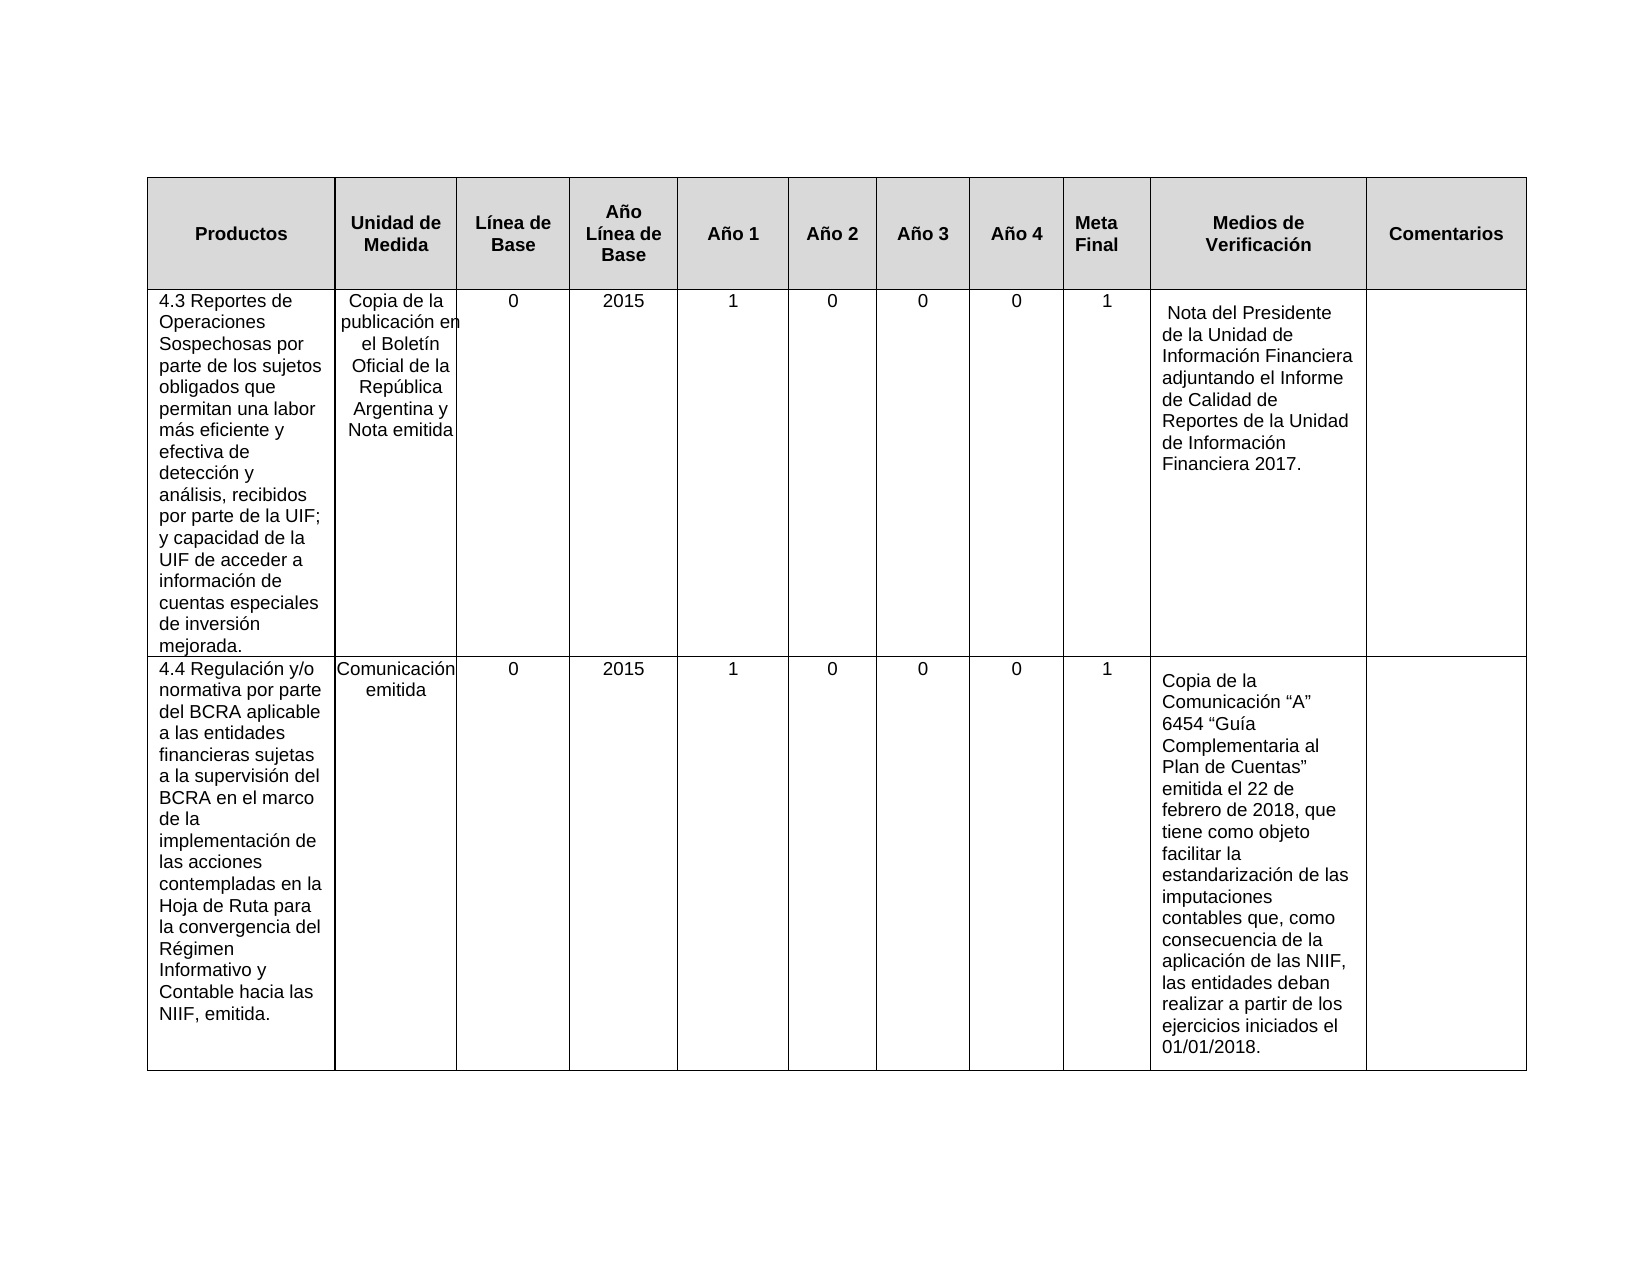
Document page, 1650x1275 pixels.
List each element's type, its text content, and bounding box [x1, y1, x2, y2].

table_cell 0 [457, 657, 569, 1070]
table_cell Copia de la Comunicación “A” 6454 “Guía Complementaria al Plan de Cuentas” emitida el 22 de febrero de 2018, que tiene como objeto facilitar la estandarización de las imputaciones contables que, como consecuencia de la aplicación de las NIIF, las entidades deban realizar a partir de los ejercicios iniciados el 01/01/2018. [1151, 657, 1366, 1070]
table_header Año 2 [789, 178, 876, 289]
table_header Unidad de Medida [336, 178, 456, 289]
table_header Año 1 [678, 178, 788, 289]
table_cell [1367, 290, 1526, 656]
table_header Año Línea de Base [570, 178, 677, 289]
table_cell 0 [970, 290, 1063, 656]
table_cell 2015 [570, 657, 677, 1070]
table_cell [1367, 657, 1526, 1070]
table_header Comentarios [1367, 178, 1526, 289]
table_cell 0 [970, 657, 1063, 1070]
table_cell Nota del Presidente de la Unidad de Información Financiera adjuntando el Informe de Calidad de Reportes de la Unidad de Información Financiera 2017. [1151, 290, 1366, 656]
table_cell 2015 [570, 290, 677, 656]
table_cell 1 [678, 290, 788, 656]
table_cell 0 [457, 290, 569, 656]
table_header Año 3 [877, 178, 969, 289]
table_header Año 4 [970, 178, 1063, 289]
table_cell 1 [1064, 657, 1150, 1070]
table_header Línea de Base [457, 178, 569, 289]
table_cell 0 [789, 290, 876, 656]
table_cell 4.3 Reportes de Operaciones Sospechosas por parte de los sujetos obligados que permitan una labor más eficiente y efectiva de detección y análisis, recibidos por parte de la UIF; y capacidad de la UIF de acceder a información de cuentas especiales de inversión mejorada. [148, 290, 334, 656]
table_header Meta Final [1064, 178, 1150, 289]
table_cell 4.4 Regulación y/o normativa por parte del BCRA aplicable a las entidades financieras sujetas a la supervisión del BCRA en el marco de la implementación de las acciones contempladas en la Hoja de Ruta para la convergencia del Régimen Informativo y Contable hacia las NIIF, emitida. [148, 657, 334, 1070]
table_cell 0 [877, 290, 969, 656]
table_header Medios de Verificación [1151, 178, 1366, 289]
table_cell 0 [877, 657, 969, 1070]
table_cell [336, 290, 456, 656]
table_cell Comunicación emitida [336, 657, 456, 1070]
table_cell 1 [678, 657, 788, 1070]
table_header Productos [148, 178, 334, 289]
table_cell 1 [1064, 290, 1150, 656]
table_cell 0 [789, 657, 876, 1070]
